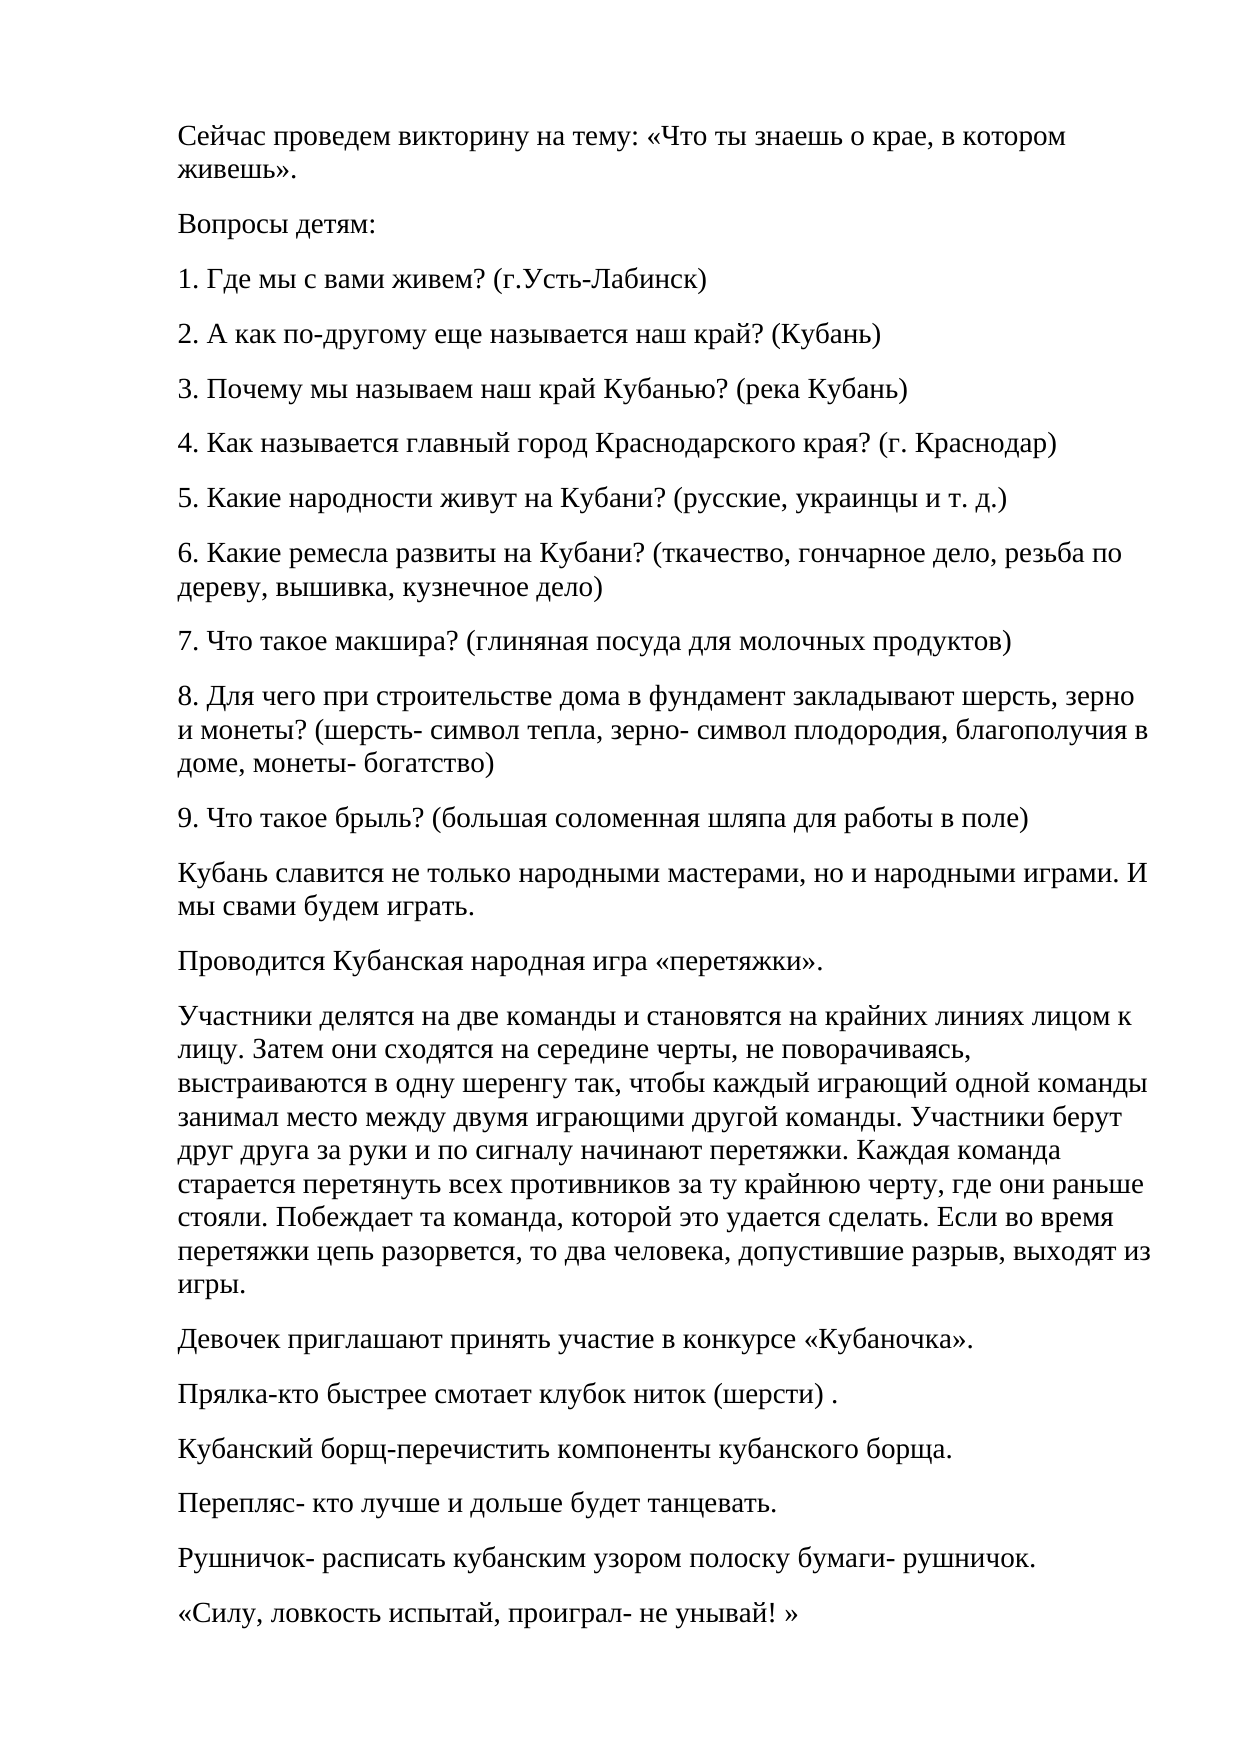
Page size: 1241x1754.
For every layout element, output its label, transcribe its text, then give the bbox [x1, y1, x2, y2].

text 1. Где мы с вами живем? (г.Усть-Лабинск) [177, 261, 1152, 295]
text Девочек приглашают принять участие в конкурсе «Кубаночка». [177, 1321, 1152, 1355]
text «Силу, ловкость испытай, проиграл- не унывай! » [177, 1595, 1152, 1629]
text Кубанский борщ-перечистить компоненты кубанского борща. [177, 1431, 1152, 1464]
text 2. А как по-другому еще называется наш край? (Кубань) [177, 316, 1152, 349]
text Вопросы детям: [177, 206, 1152, 240]
text Участники делятся на две команды и становятся на крайних линиях лицом к лицу. Затем они сходятся на середине черты, не поворачиваясь, выстраиваются в одну шеренгу так, чтобы каждый играющий одной команды занимал место между двумя играющими другой команды. Участники берут друг друга за руки и по сигналу начинают перетяжки. Каждая команда старается перетянуть всех противников за ту крайнюю черту, где они раньше стояли. Побеждает та команда, которой это удается сделать. Если во время перетяжки цепь разорвется, то два человека, допустившие разрыв, выходят из игры. [177, 998, 1152, 1300]
text Проводится Кубанская народная игра «перетяжки». [177, 943, 1152, 977]
text Сейчас проведем викторину на тему: «Что ты знаешь о крае, в котором живешь». [177, 118, 1152, 185]
text 3. Почему мы называем наш край Кубанью? (река Кубань) [177, 371, 1152, 404]
text 4. Как называется главный город Краснодарского края? (г. Краснодар) [177, 426, 1152, 459]
text Кубань славится не только народными мастерами, но и народными играми. И мы свами будем играть. [177, 855, 1152, 922]
text Прялка-кто быстрее смотает клубок ниток (шерсти) . [177, 1376, 1152, 1409]
text 7. Что такое макшира? (глиняная посуда для молочных продуктов) [177, 623, 1152, 657]
text 5. Какие народности живут на Кубани? (русские, украинцы и т. д.) [177, 480, 1152, 514]
text Перепляс- кто лучше и дольше будет танцевать. [177, 1486, 1152, 1519]
text Рушничок- расписать кубанским узором полоску бумаги- рушничок. [177, 1540, 1152, 1574]
text 9. Что такое брыль? (большая соломенная шляпа для работы в поле) [177, 800, 1152, 834]
text 8. Для чего при строительстве дома в фундамент закладывают шерсть, зерно и монеты? (шерсть- символ тепла, зерно- символ плодородия, благополучия в доме, монеты- богатство) [177, 678, 1152, 779]
text 6. Какие ремесла развиты на Кубани? (ткачество, гончарное дело, резьба по дереву, вышивка, кузнечное дело) [177, 535, 1152, 602]
